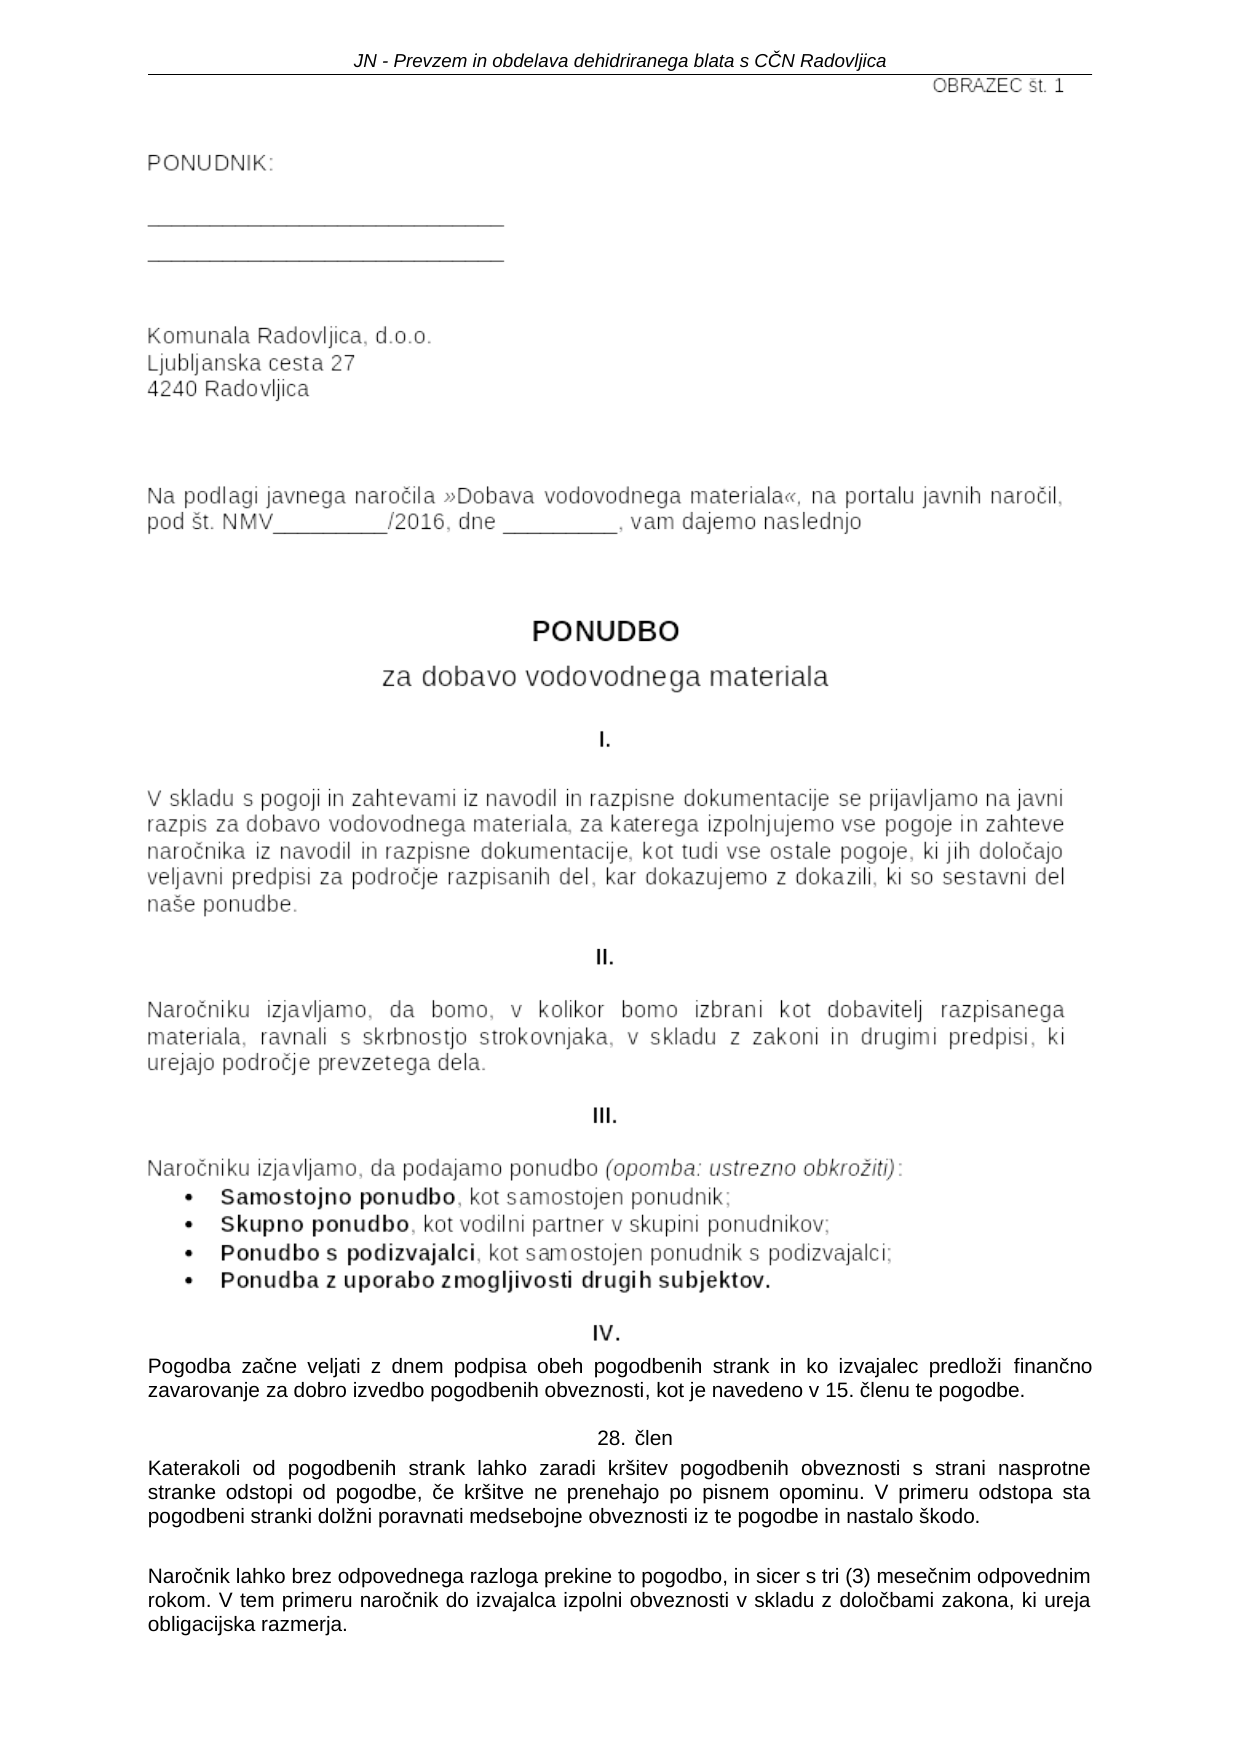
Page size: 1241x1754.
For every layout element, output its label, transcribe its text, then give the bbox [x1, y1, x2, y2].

list Katerakoli od pogodbenih strank lahko zaradi kršitev pogodbenih obveznosti s strani nasprotne stranke odstopi od pogodbe, če kršitve ne prenehajo po pisnem opominu. V primeru odstopa sta pogodbeni stranki dolžni poravnati medsebojne obveznosti iz te pogodbe in nastalo škodo. [148, 1456, 1092, 1527]
list Pogodba začne veljati z dnem podpisa obeh pogodbenih strank in ko izvajalec predloži finančno zavarovanje za dobro izvedbo pogodbenih obveznosti, kot je navedeno v 15. členu te pogodbe. [148, 1353, 1092, 1401]
list člen [177, 1425, 1092, 1449]
list Naročnik lahko brez odpovednega razloga prekine to pogodbo, in sicer s tri (3) mesečnim odpovednim rokom. V tem primeru naročnik do izvajalca izpolni obveznosti v skladu z določbami zakona, ki ureja obligacijska razmerja. [148, 1564, 1092, 1636]
